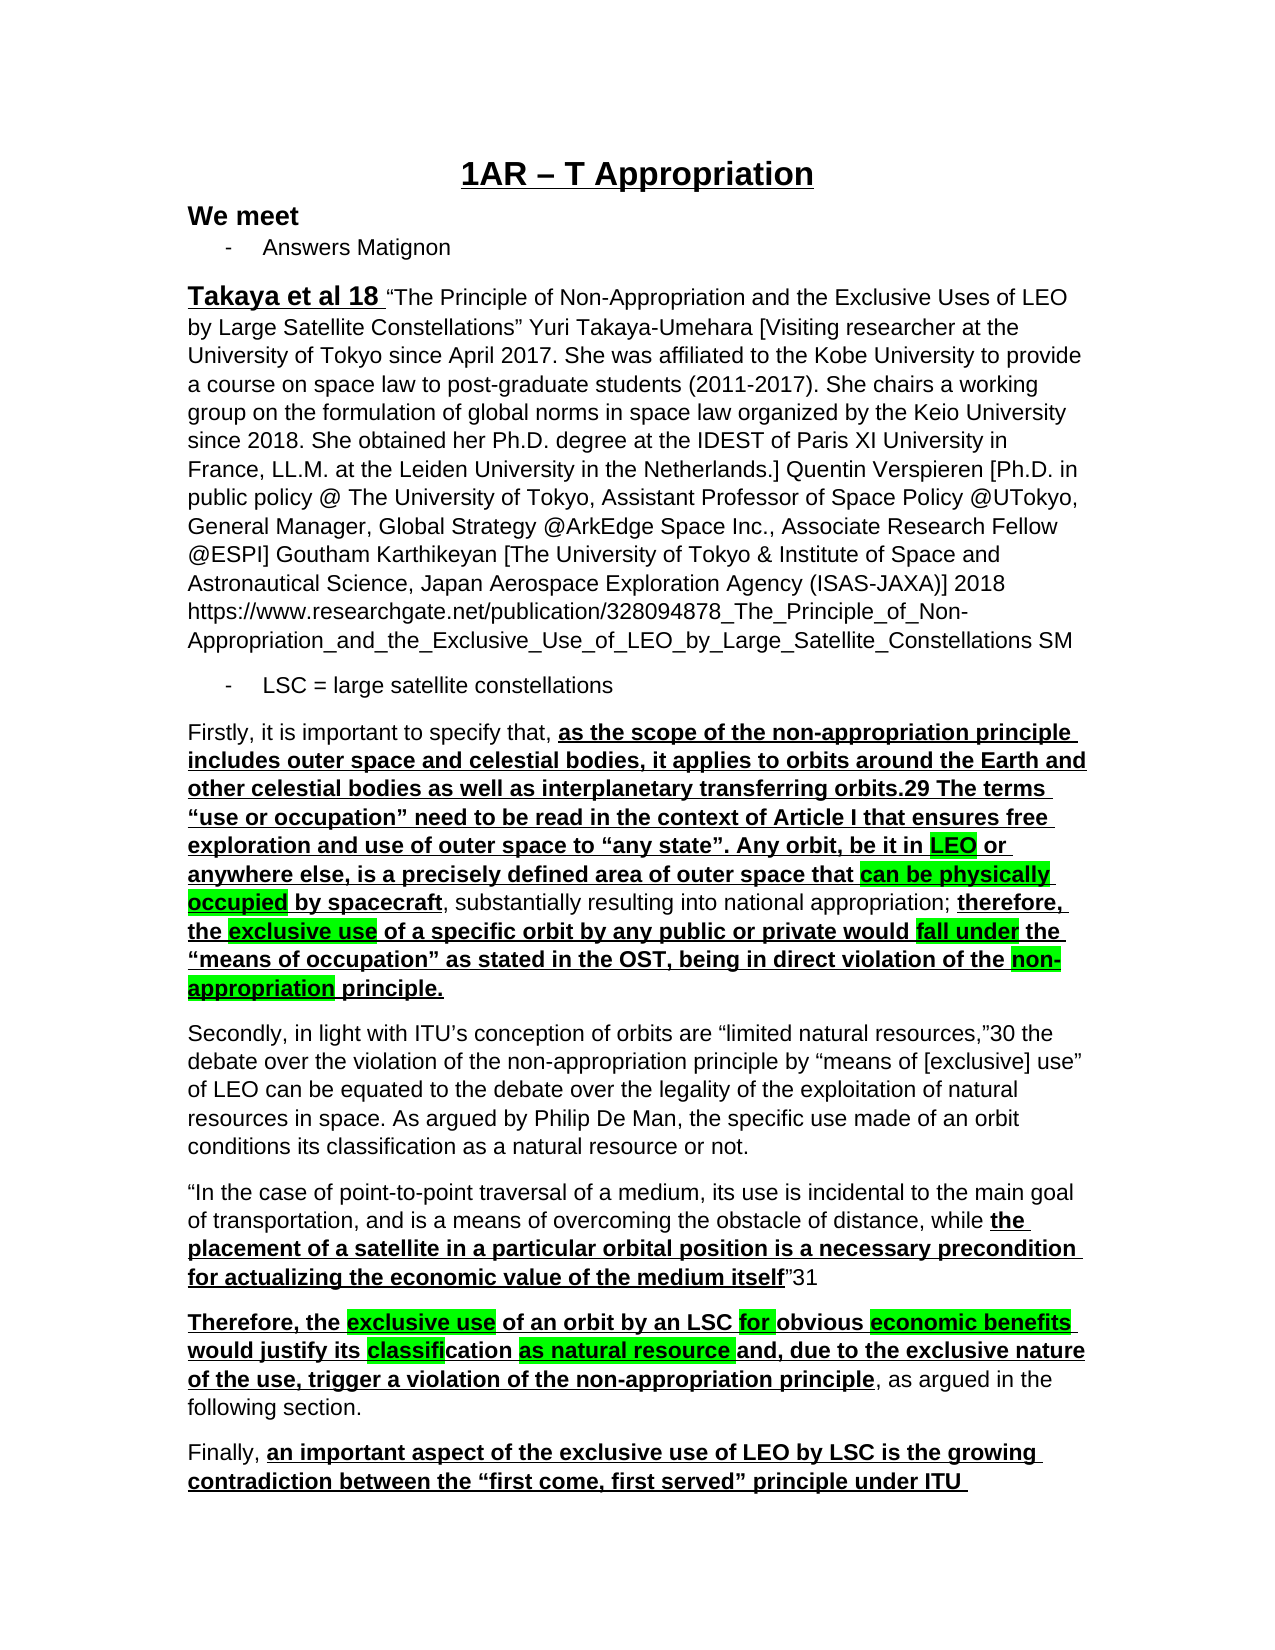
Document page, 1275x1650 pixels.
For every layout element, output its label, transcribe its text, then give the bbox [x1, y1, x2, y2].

text “In the case of point-to-point traversal of a medium, its use is incidental to the main goal of transportation, and is a means of overcoming the obstacle of distance, while the placement of a satellite in a particular orbital position is a necessary precondition for actualizing the economic value of the medium itself”31 [187, 1178, 1087, 1290]
subtitle 1AR – T Appropriation [187, 154, 1087, 193]
subtitle We meet [187, 200, 1087, 231]
list LSC = large satellite constellations [225, 672, 1087, 700]
text Firstly, it is important to specify that, as the scope of the non-appropriation principle includes outer space and celestial bodies, it applies to orbits around the Earth and other celestial bodies as well as interplanetary transferring orbits.29 The terms “use or occupation” need to be read in the context of Article I that ensures free exploration and use of outer space to “any state”. Any orbit, be it in LEO or anywhere else, is a precisely defined area of outer space that can be physically occupied by spacecraft, substantially resulting into national appropriation; therefore, the exclusive use of a specific orbit by any public or private would fall under the “means of occupation” as stated in the OST, being in direct violation of the non-appropriation principle. [187, 718, 1087, 770]
text Firstly, it is important to specify that, as the scope of the non-appropriation principle includes outer space and celestial bodies, it applies to orbits around the Earth and other celestial bodies as well as interplanetary transferring orbits.29 The terms “use or occupation” need to be read in the context of Article I that ensures free exploration and use of outer space to “any state”. Any orbit, be it in LEO or anywhere else, is a precisely defined area of outer space that can be physically occupied by spacecraft, substantially resulting into national appropriation; therefore, the exclusive use of a specific orbit by any public or private would fall under the “means of occupation” as stated in the OST, being in direct violation of the non-appropriation principle. [187, 771, 1087, 1001]
list Answers Matignon [225, 233, 1087, 262]
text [187, 1439, 1087, 1494]
text Therefore, the exclusive use of an orbit by an LSC for obvious economic benefits would justify its classification as natural resource and, due to the exclusive nature of the use, trigger a violation of the non-appropriation principle, as argued in the following section. [187, 1309, 1087, 1421]
text Takaya et al 18 “The Principle of Non-Appropriation and the Exclusive Uses of LEO by Large Satellite Constellations” Yuri Takaya-Umehara [Visiting researcher at the University of Tokyo since April 2017. She was affiliated to the Kobe University to provide a course on space law to post-graduate students (2011-2017). She chairs a working group on the formulation of global norms in space law organized by the Keio University since 2018. She obtained her Ph.D. degree at the IDEST of Paris XI University in France, LL.M. at the Leiden University in the Netherlands.] Quentin Verspieren [Ph.D. in public policy @ The University of Tokyo, Assistant Professor of Space Policy @UTokyo, General Manager, Global Strategy @ArkEdge Space Inc., Associate Research Fellow @ESPI] Goutham Karthikeyan [The University of Tokyo & Institute of Space and Astronautical Science, Japan Aerospace Exploration Agency (ISAS-JAXA)] 2018 https://www.researchgate.net/publication/328094878_The_Principle_of_Non-Appropriation_and_the_Exclusive_Use_of_LEO_by_Large_Satellite_Constellations SM [187, 280, 1087, 653]
text Secondly, in light with ITU’s conception of orbits are “limited natural resources,”30 the debate over the violation of the non-appropriation principle by “means of [exclusive] use” of LEO can be equated to the debate over the legality of the exploitation of natural resources in space. As argued by Philip De Man, the specific use made of an orbit conditions its classification as a natural resource or not. [187, 1019, 1087, 1160]
